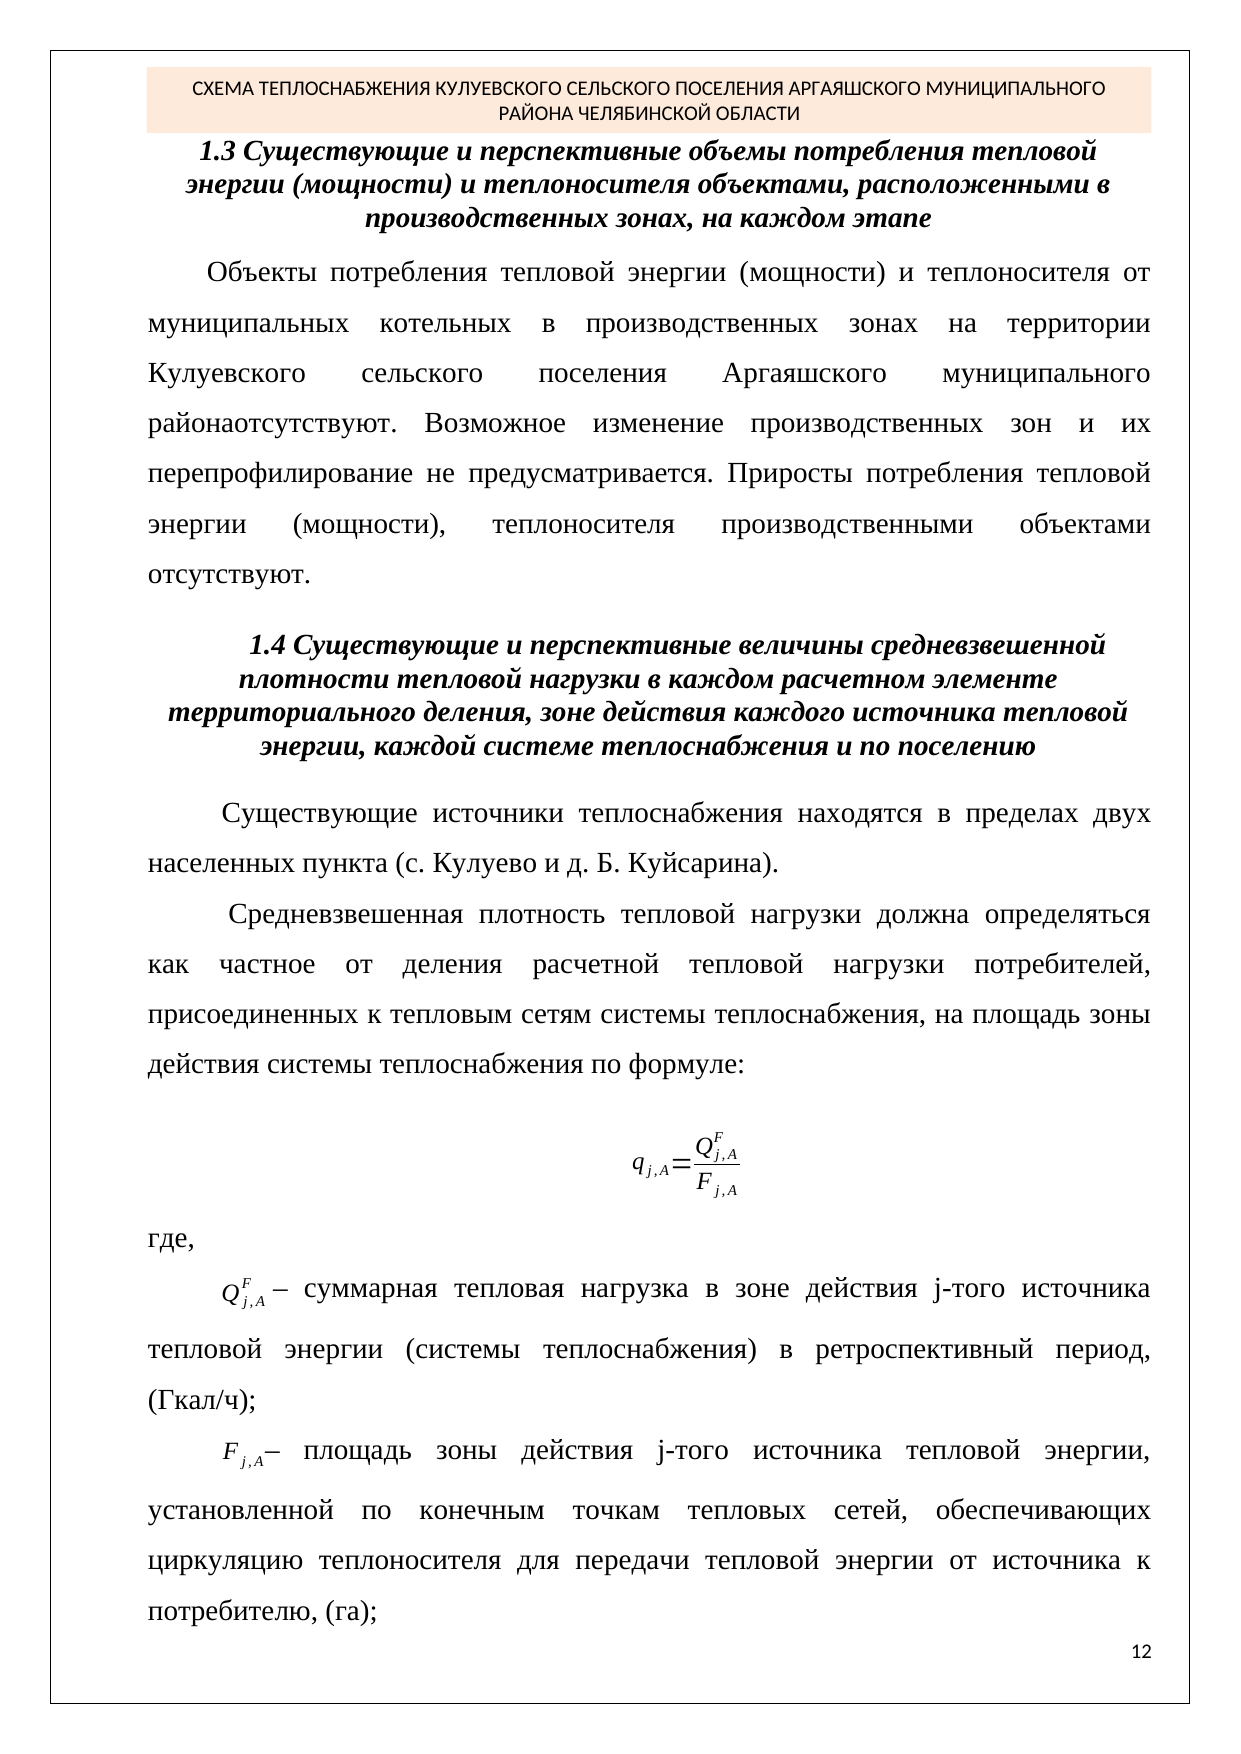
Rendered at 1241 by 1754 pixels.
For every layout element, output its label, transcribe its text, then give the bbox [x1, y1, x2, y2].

list 1.4 Существующие и перспективные величины средневзвешенной плотности тепловой нагрузки в каждом расчетном элементе территориального деления, зоне действия каждого источника тепловой энергии, каждой системе теплоснабжения и по поселению [148, 627, 1152, 762]
text Объекты потребления тепловой энергии (мощности) и теплоносителя от муниципальных котельных в производственных зонах на территории Кулуевского сельского поселения Аргаяшского муниципального районаотсутствуют. Возможное изменение производственных зон и их перепрофилирование не предусматривается. Приросты потребления тепловой энергии (мощности), теплоносителя производственными объектами отсутствуют. [148, 254, 1152, 590]
text – площадь зоны действия j-того источника тепловой энергии, установленной по конечным точкам тепловых сетей, обеспечивающих циркуляцию теплоносителя для передачи тепловой энергии от источника к потребителю, (га); [148, 1432, 1152, 1626]
list Существующие источники теплоснабжения находятся в пределах двух населенных пункта (с. Кулуево и д. Б. Куйсарина). [148, 795, 1152, 879]
text 1.3 Существующие и перспективные объемы потребления тепловой энергии (мощности) и теплоносителя объектами, расположенными в производственных зонах, на каждом этапе [148, 133, 1152, 233]
text где, [148, 1220, 1152, 1253]
text = [148, 1128, 1152, 1198]
text Средневзвешенная плотность тепловой нагрузки должна определяться как частное от деления расчетной тепловой нагрузки потребителей, присоединенных к тепловым сетям системы теплоснабжения, на площадь зоны действия системы теплоснабжения по формуле: [148, 896, 1152, 1080]
text – суммарная тепловая нагрузка в зоне действия j-того источника тепловой энергии (системы теплоснабжения) в ретроспективный период, (Гкал/ч); [148, 1270, 1152, 1415]
